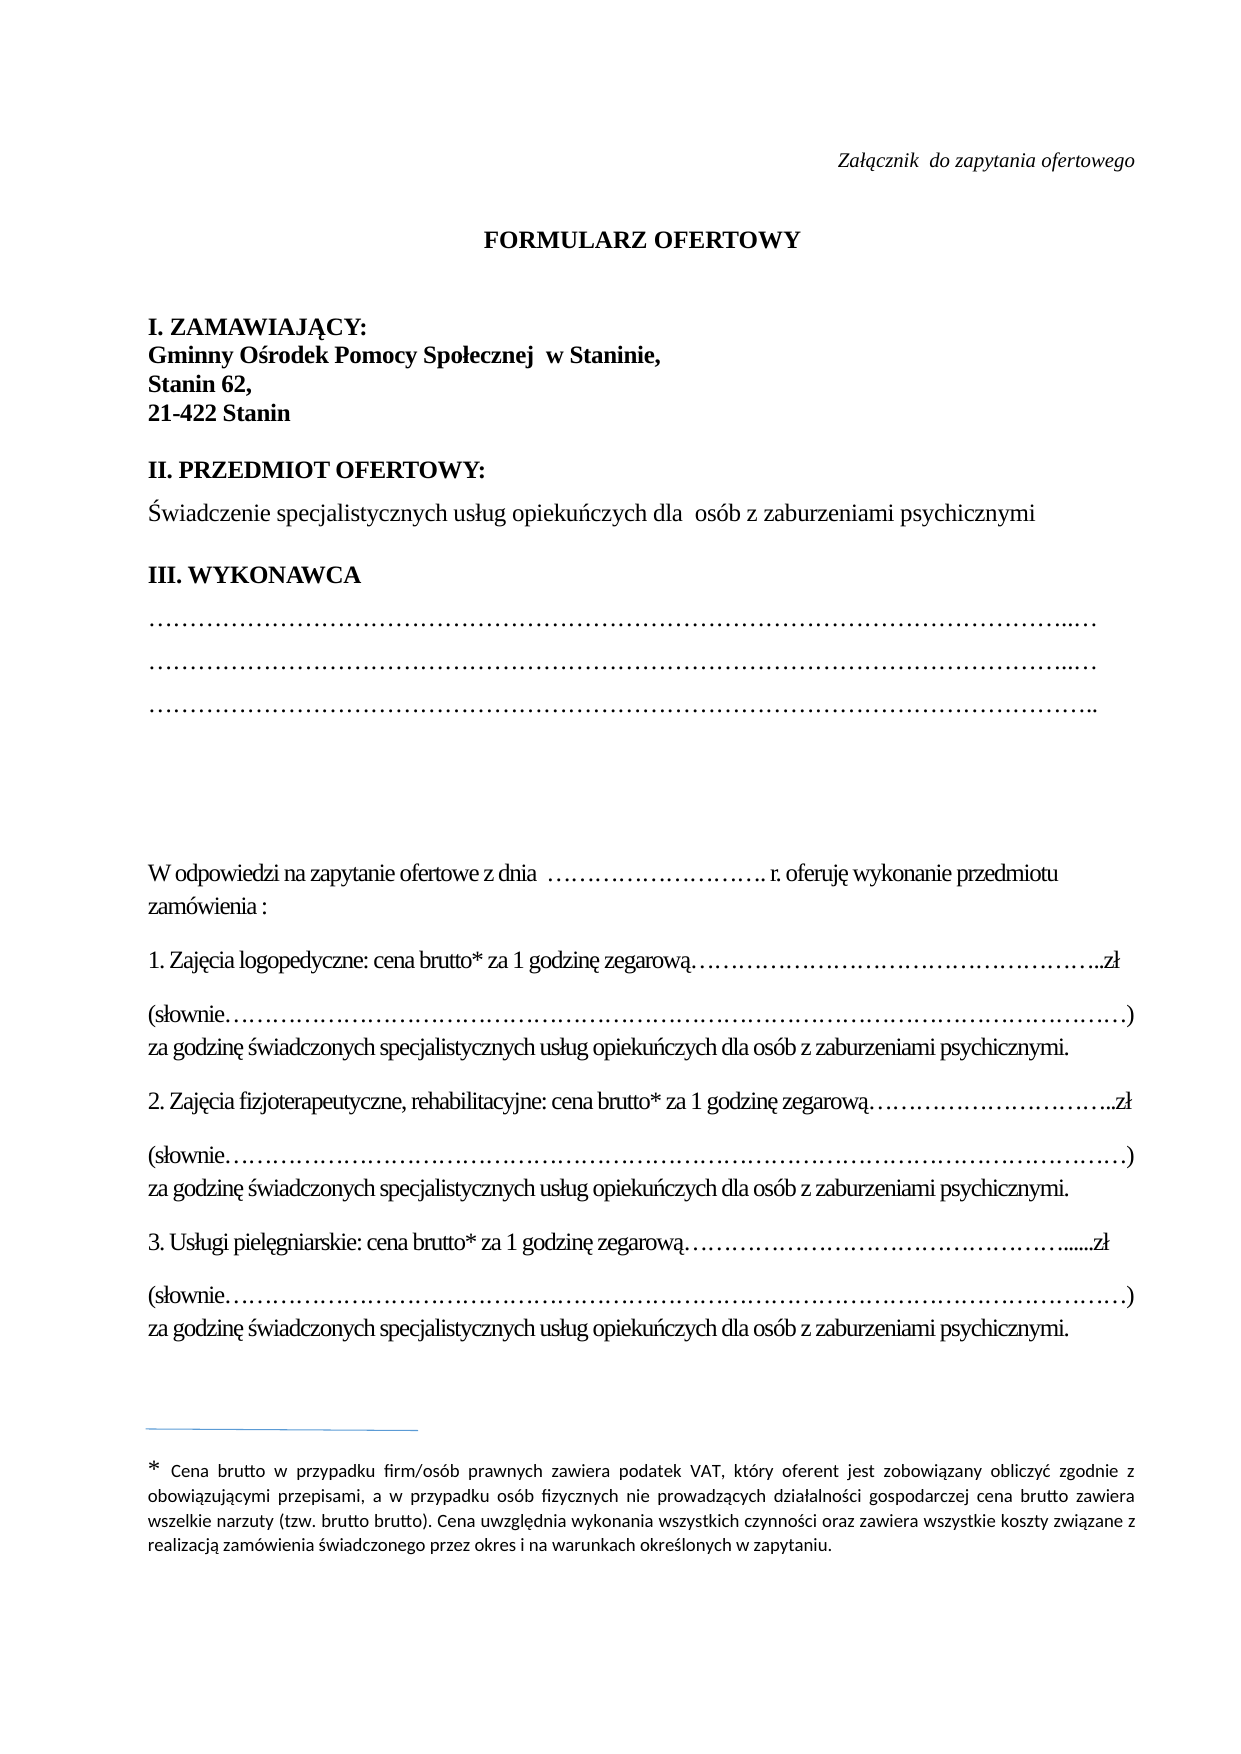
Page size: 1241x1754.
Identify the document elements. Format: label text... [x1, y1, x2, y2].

text 21-422 Stanin [148, 398, 1137, 427]
text …………………………………………………………………………………………………..… [148, 603, 1137, 632]
text Załącznik do zapytania ofertowego [185, 148, 1137, 172]
text II. PRZEDMIOT OFERTOWY: [148, 456, 1137, 484]
list (słownie……………………………………………………………………………………………………)za godzinę świadczonych specjalistycznych usług opiekuńczych dla osób z zaburzeniami psychicznymi. [148, 1281, 1137, 1342]
list 2. Zajęcia fizjoterapeutyczne, rehabilitacyjne: cena brutto* za 1 godzinę zegarową…………………………..zł [148, 1086, 1137, 1115]
text Gminny Ośrodek Pomocy Społecznej w Staninie, [148, 341, 1137, 369]
text …………………………………………………………………………………………………..… [148, 646, 1137, 675]
list (słownie……………………………………………………………………………………………………)za godzinę świadczonych specjalistycznych usług opiekuńczych dla osób z zaburzeniami psychicznymi. [148, 999, 1137, 1061]
text …………………………………………………………………………………………………….. [148, 689, 1137, 718]
list 1. Zajęcia logopedyczne: cena brutto* za 1 godzinę zegarową……………………………………………..zł [148, 945, 1137, 974]
list (słownie……………………………………………………………………………………………………)za godzinę świadczonych specjalistycznych usług opiekuńczych dla osób z zaburzeniami psychicznymi. [148, 1140, 1137, 1202]
text I. ZAMAWIAJĄCY: [148, 312, 1137, 341]
list 3. Usługi pielęgniarskie: cena brutto* za 1 godzinę zegarową…………………………………………......zł [148, 1227, 1137, 1255]
text FORMULARZ OFERTOWY [148, 226, 1137, 254]
text * Cena brutto w przypadku firm/osób prawnych zawiera podatek VAT, który oferent jest zobowiązany obliczyć zgodnie z obowiązującymi przepisami, a w przypadku osób fizycznych nie prowadzących działalności gospodarczej cena brutto zawiera wszelkie narzuty (tzw. brutto brutto). Cena uwzględnia wykonania wszystkich czynności oraz zawiera wszystkie koszty związane z realizacją zamówienia świadczonego przez okres i na warunkach określonych w zapytaniu. [148, 1454, 1137, 1556]
list W odpowiedzi na zapytanie ofertowe z dnia ………………………. r. oferuję wykonanie przedmiotu zamówienia : [148, 858, 1137, 920]
text Stanin 62, [148, 369, 1137, 398]
text Świadczenie specjalistycznych usług opiekuńczych dla osób z zaburzeniami psychicznymi [148, 498, 1122, 527]
text III. WYKONAWCA [148, 560, 1137, 589]
